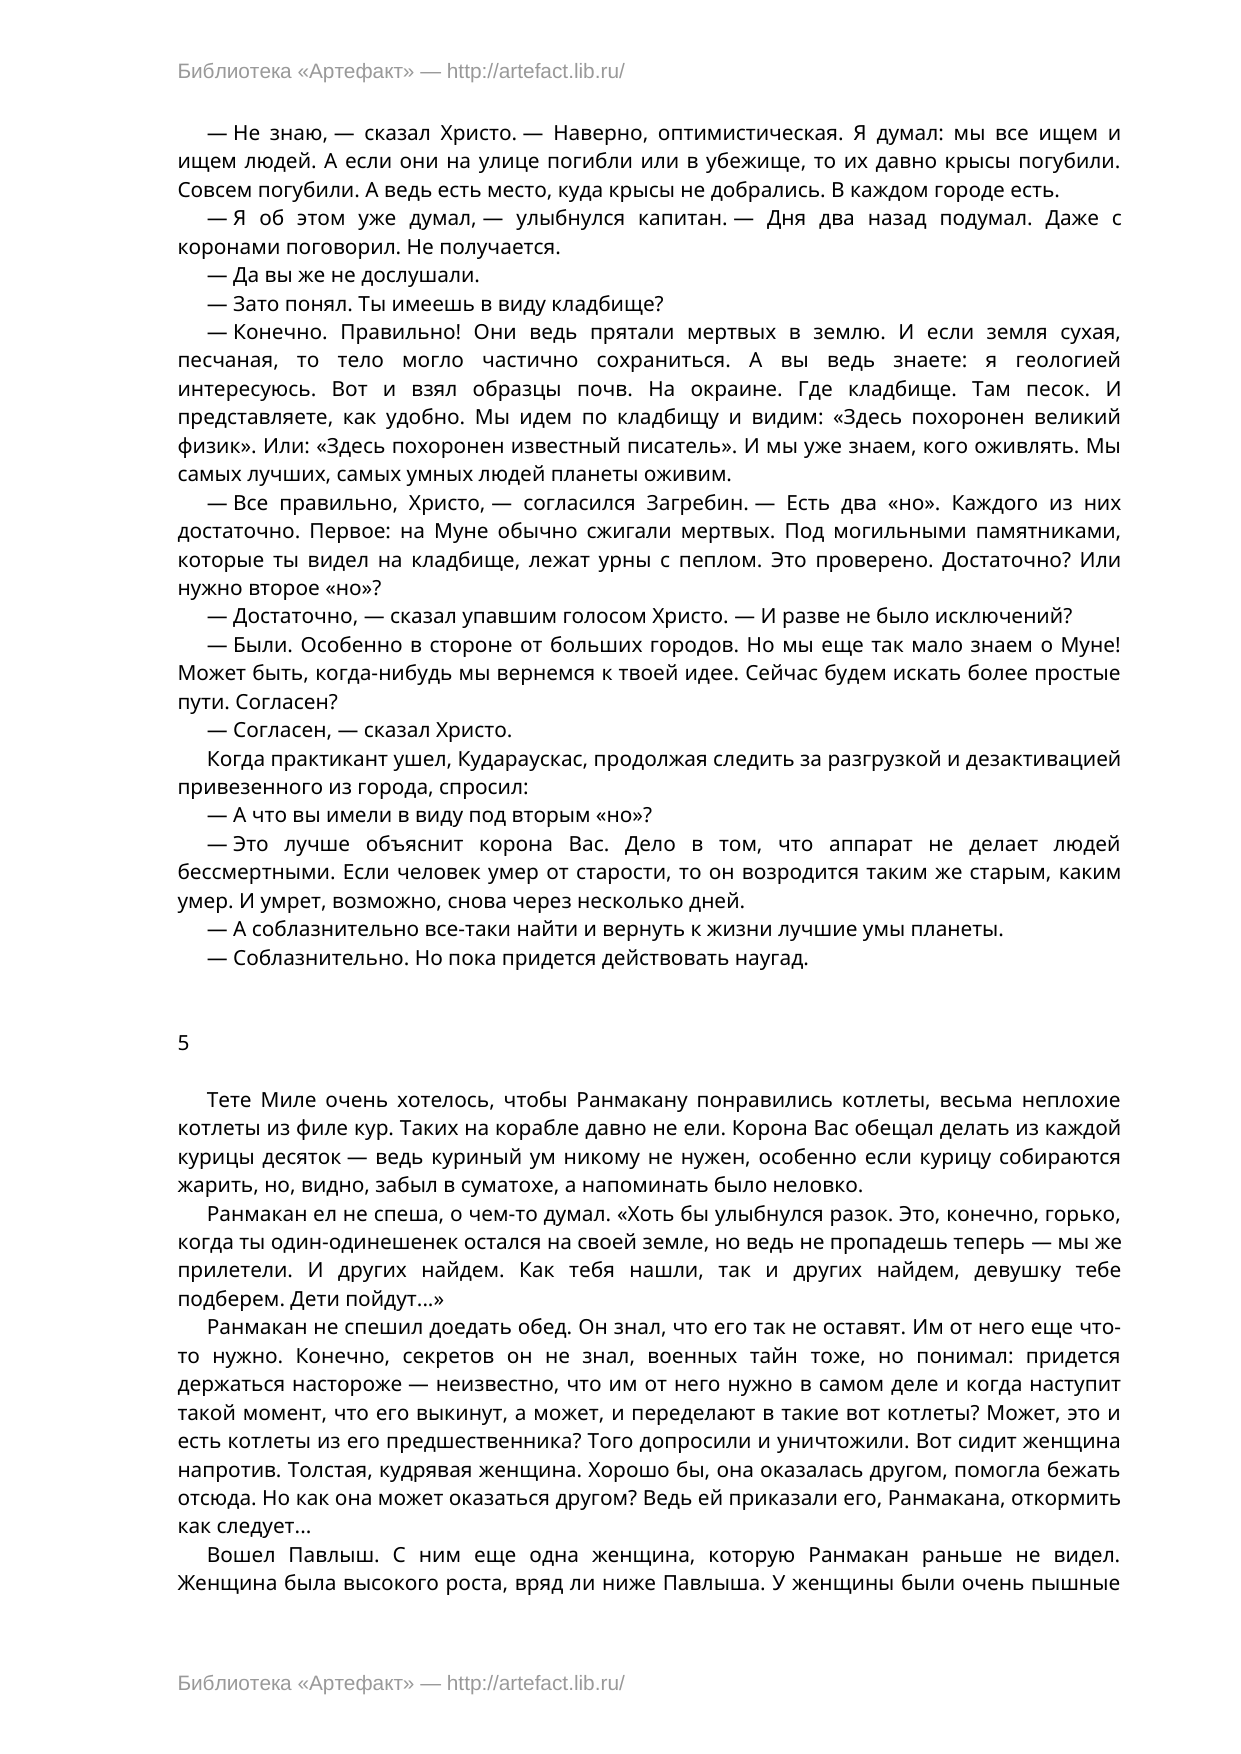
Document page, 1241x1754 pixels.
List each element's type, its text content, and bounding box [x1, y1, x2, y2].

text — Зато понял. Ты имеешь в виду кладбище? [177, 289, 1122, 317]
text — А соблазнительно все-таки найти и вернуть к жизни лучшие умы планеты. [177, 914, 1122, 943]
text — А что вы имели в виду под вторым «но»? [177, 801, 1122, 829]
text — Не знаю, — сказал Христо. — Наверно, оптимистическая. Я думал: мы все ищем и ищем людей. А если они на улице погибли или в убежище, то их давно крысы погубили. Совсем погубили. А ведь есть место, куда крысы не добрались. В каждом городе есть. [177, 118, 1122, 203]
text — Это лучше объяснит корона Вас. Дело в том, что аппарат не делает людей бессмертными. Если человек умер от старости, то он возродится таким же старым, каким умер. И умрет, возможно, снова через несколько дней. [177, 829, 1122, 914]
text Тете Миле очень хотелось, чтобы Ранмакану понравились котлеты, весьма неплохие котлеты из филе кур. Таких на корабле давно не ели. Корона Вас обещал делать из каждой курицы десяток — ведь куриный ум никому не нужен, особенно если курицу собираются жарить, но, видно, забыл в суматохе, а напоминать было неловко. [177, 1085, 1122, 1199]
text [177, 1540, 1122, 1597]
text — Согласен, — сказал Христо. [177, 715, 1122, 744]
text — Все правильно, Христо, — согласился Загребин. — Есть два «но». Каждого из них достаточно. Первое: на Муне обычно сжигали мертвых. Под могильными памятниками, которые ты видел на кладбище, лежат урны с пеплом. Это проверено. Достаточно? Или нужно второе «но»? [177, 488, 1122, 602]
text — Соблазнительно. Но пока придется действовать наугад. [177, 943, 1122, 971]
text Когда практикант ушел, Кудараускас, продолжая следить за разгрузкой и дезактивацией привезенного из города, спросил: [177, 744, 1122, 801]
text Ранмакан не спешил доедать обед. Он знал, что его так не оставят. Им от него еще что-то нужно. Конечно, секретов он не знал, военных тайн тоже, но понимал: придется держаться настороже — неизвестно, что им от него нужно в самом деле и когда наступит такой момент, что его выкинут, а может, и переделают в такие вот котлеты? Может, это и есть котлеты из его предшественника? Того допросили и уничтожили. Вот сидит женщина напротив. Толстая, кудрявая женщина. Хорошо бы, она оказалась другом, помогла бежать отсюда. Но как она может оказаться другом? Ведь ей приказали его, Ранмакана, откормить как следует... [177, 1312, 1122, 1540]
subtitle 5 [177, 1028, 1122, 1057]
text Ранмакан ел не спеша, о чем-то думал. «Хоть бы улыбнулся разок. Это, конечно, горько, когда ты один-одинешенек остался на своей земле, но ведь не пропадешь теперь — мы же прилетели. И других найдем. Как тебя нашли, так и других найдем, девушку тебе подберем. Дети пойдут...» [177, 1199, 1122, 1312]
text — Достаточно, — сказал упавшим голосом Христо. — И разве не было исключений? [177, 602, 1122, 630]
text — Да вы же не дослушали. [177, 260, 1122, 289]
text — Я об этом уже думал, — улыбнулся капитан. — Дня два назад подумал. Даже с коронами поговорил. Не получается. [177, 203, 1122, 260]
text — Конечно. Правильно! Они ведь прятали мертвых в землю. И если земля сухая, песчаная, то тело могло частично сохраниться. А вы ведь знаете: я геологией интересуюсь. Вот и взял образцы почв. На окраине. Где кладбище. Там песок. И представляете, как удобно. Мы идем по кладбищу и видим: «Здесь похоронен великий физик». Или: «Здесь похоронен известный писатель». И мы уже знаем, кого оживлять. Мы самых лучших, самых умных людей планеты оживим. [177, 317, 1122, 488]
text — Были. Особенно в стороне от больших городов. Но мы еще так мало знаем о Муне! Может быть, когда-нибудь мы вернемся к твоей идее. Сейчас будем искать более простые пути. Согласен? [177, 630, 1122, 715]
